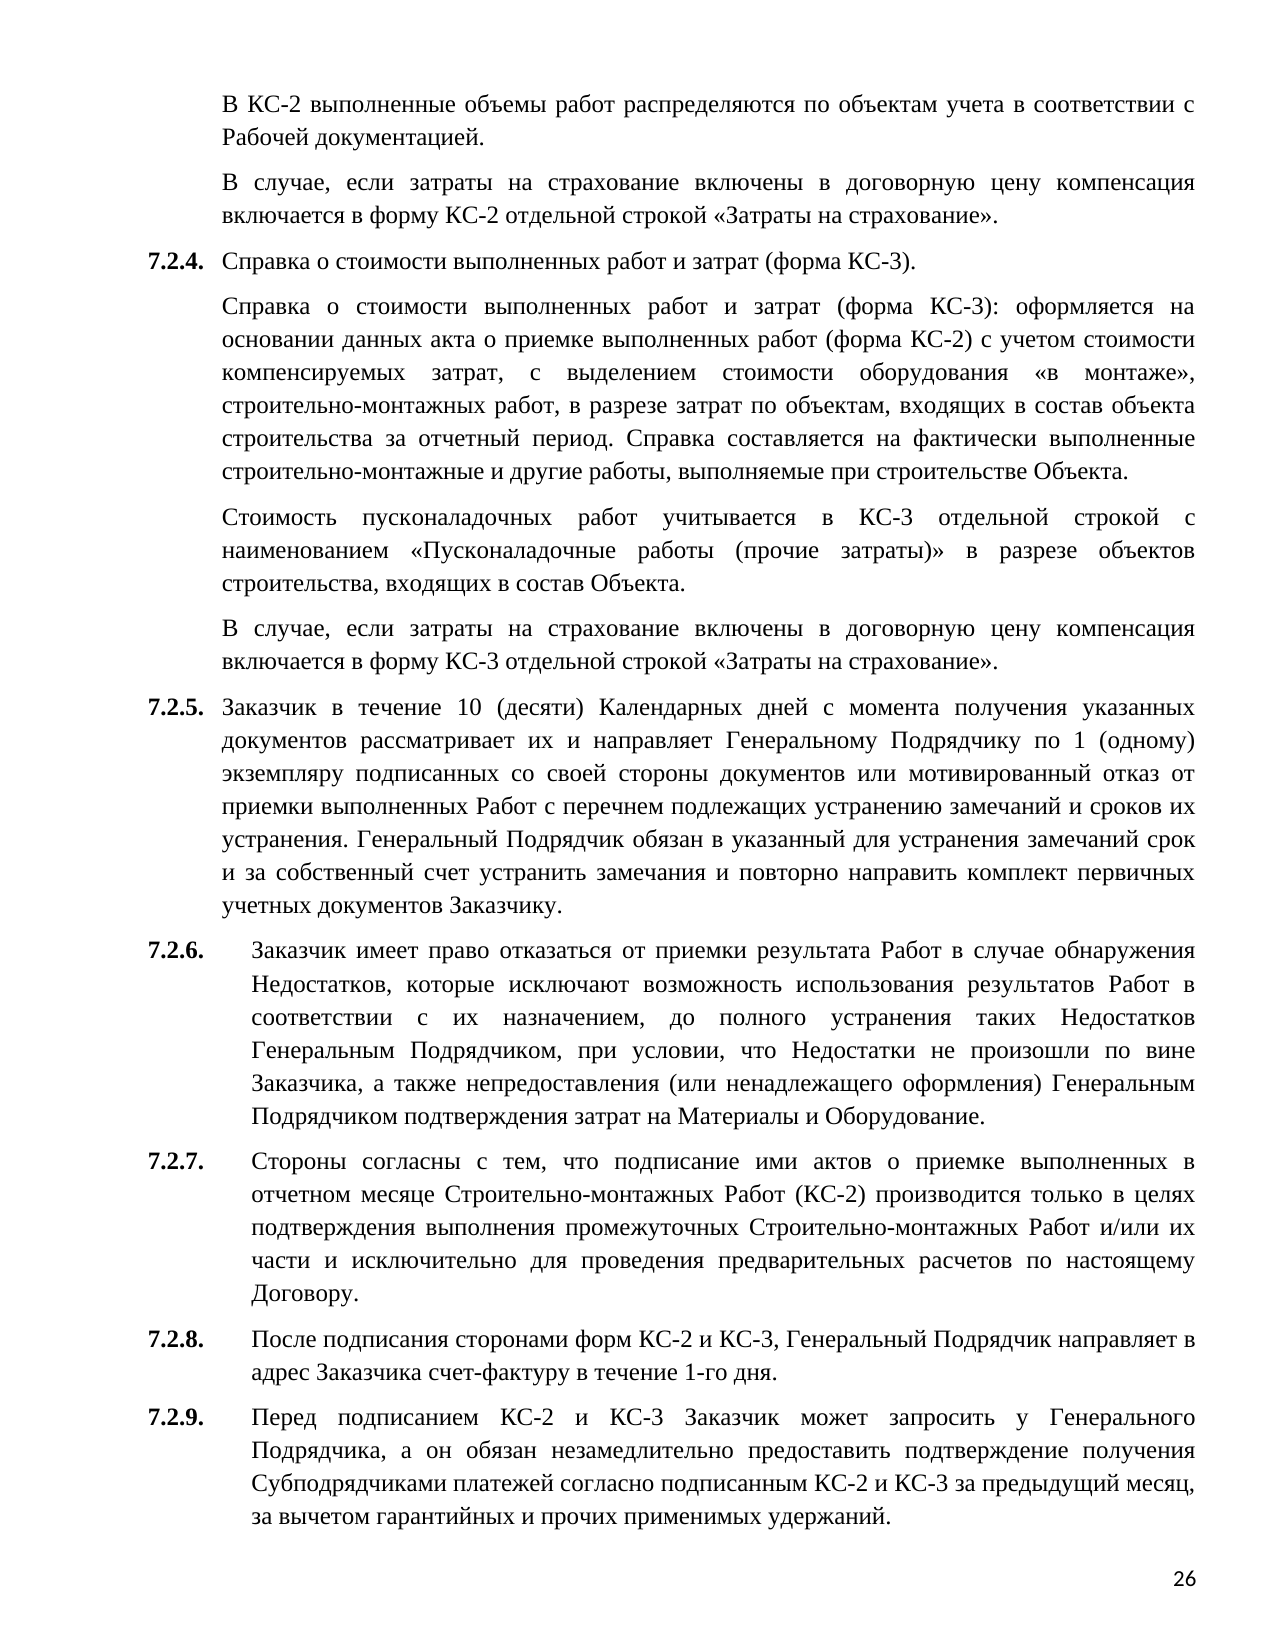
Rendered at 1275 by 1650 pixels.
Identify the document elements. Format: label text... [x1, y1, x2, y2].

text В случае, если затраты на страхование включены в договорную цену компенсация включается в форму КС-2 отдельной строкой «Затраты на страхование». [148, 167, 1196, 229]
list Заказчик имеет право отказаться от приемки результата Работ в случае обнаружения Недостатков, которые исключают возможность использования результатов Работ в соответствии с их назначением, до полного устранения таких Недостатков Генеральным Подрядчиком, при условии, что Недостатки не произошли по вине Заказчика, а также непредоставления (или ненадлежащего оформления) Генеральным Подрядчиком подтверждения затрат на Материалы и Оборудование. [148, 936, 1196, 1129]
list Заказчик в течение 10 (десяти) Календарных дней с момента получения указанных документов рассматривает их и направляет Генеральному Подрядчику по 1 (одному) экземпляру подписанных со своей стороны документов или мотивированный отказ от приемки выполненных Работ с перечнем подлежащих устранению замечаний и сроков их устранения. Генеральный Подрядчик обязан в указанный для устранения замечаний срок и за собственный счет устранить замечания и повторно направить комплект первичных учетных документов Заказчику. [148, 692, 1196, 919]
list Стороны согласны с тем, что подписание ими актов о приемке выполненных в отчетном месяце Строительно-монтажных Работ (КС-2) производится только в целях подтверждения выполнения промежуточных Строительно-монтажных Работ и/или их части и исключительно для проведения предварительных расчетов по настоящему Договору. [148, 1146, 1196, 1307]
text В КС-2 выполненные объемы работ распределяются по объектам учета в соответствии с Рабочей документацией. [148, 89, 1196, 150]
list Перед подписанием КС-2 и КС-3 Заказчик может запросить у Генерального Подрядчика, а он обязан незамедлительно предоставить подтверждение получения Субподрядчиками платежей согласно подписанным КС-2 и КС-3 за предыдущий месяц, за вычетом гарантийных и прочих применимых удержаний. [148, 1402, 1196, 1530]
text Справка о стоимости выполненных работ и затрат (форма КС-3): оформляется на основании данных акта о приемке выполненных работ (форма КС-2) с учетом стоимости компенсируемых затрат, с выделением стоимости оборудования «в монтаже», строительно-монтажных работ, в разрезе затрат по объектам, входящих в состав объекта строительства за отчетный период. Справка составляется на фактически выполненные строительно-монтажные и другие работы, выполняемые при строительстве Объекта. [148, 291, 1196, 485]
list Справка о стоимости выполненных работ и затрат (форма КС-3). [148, 246, 1196, 274]
text Стоимость пусконаладочных работ учитывается в КС-3 отдельной строкой с наименованием «Пусконаладочные работы (прочие затраты)» в разрезе объектов строительства, входящих в состав Объекта. [148, 502, 1196, 597]
list После подписания сторонами форм КС-2 и КС-3, Генеральный Подрядчик направляет в адрес Заказчика счет-фактуру в течение 1-го дня. [148, 1324, 1196, 1386]
text В случае, если затраты на страхование включены в договорную цену компенсация включается в форму КС-3 отдельной строкой «Затраты на страхование». [148, 613, 1196, 675]
